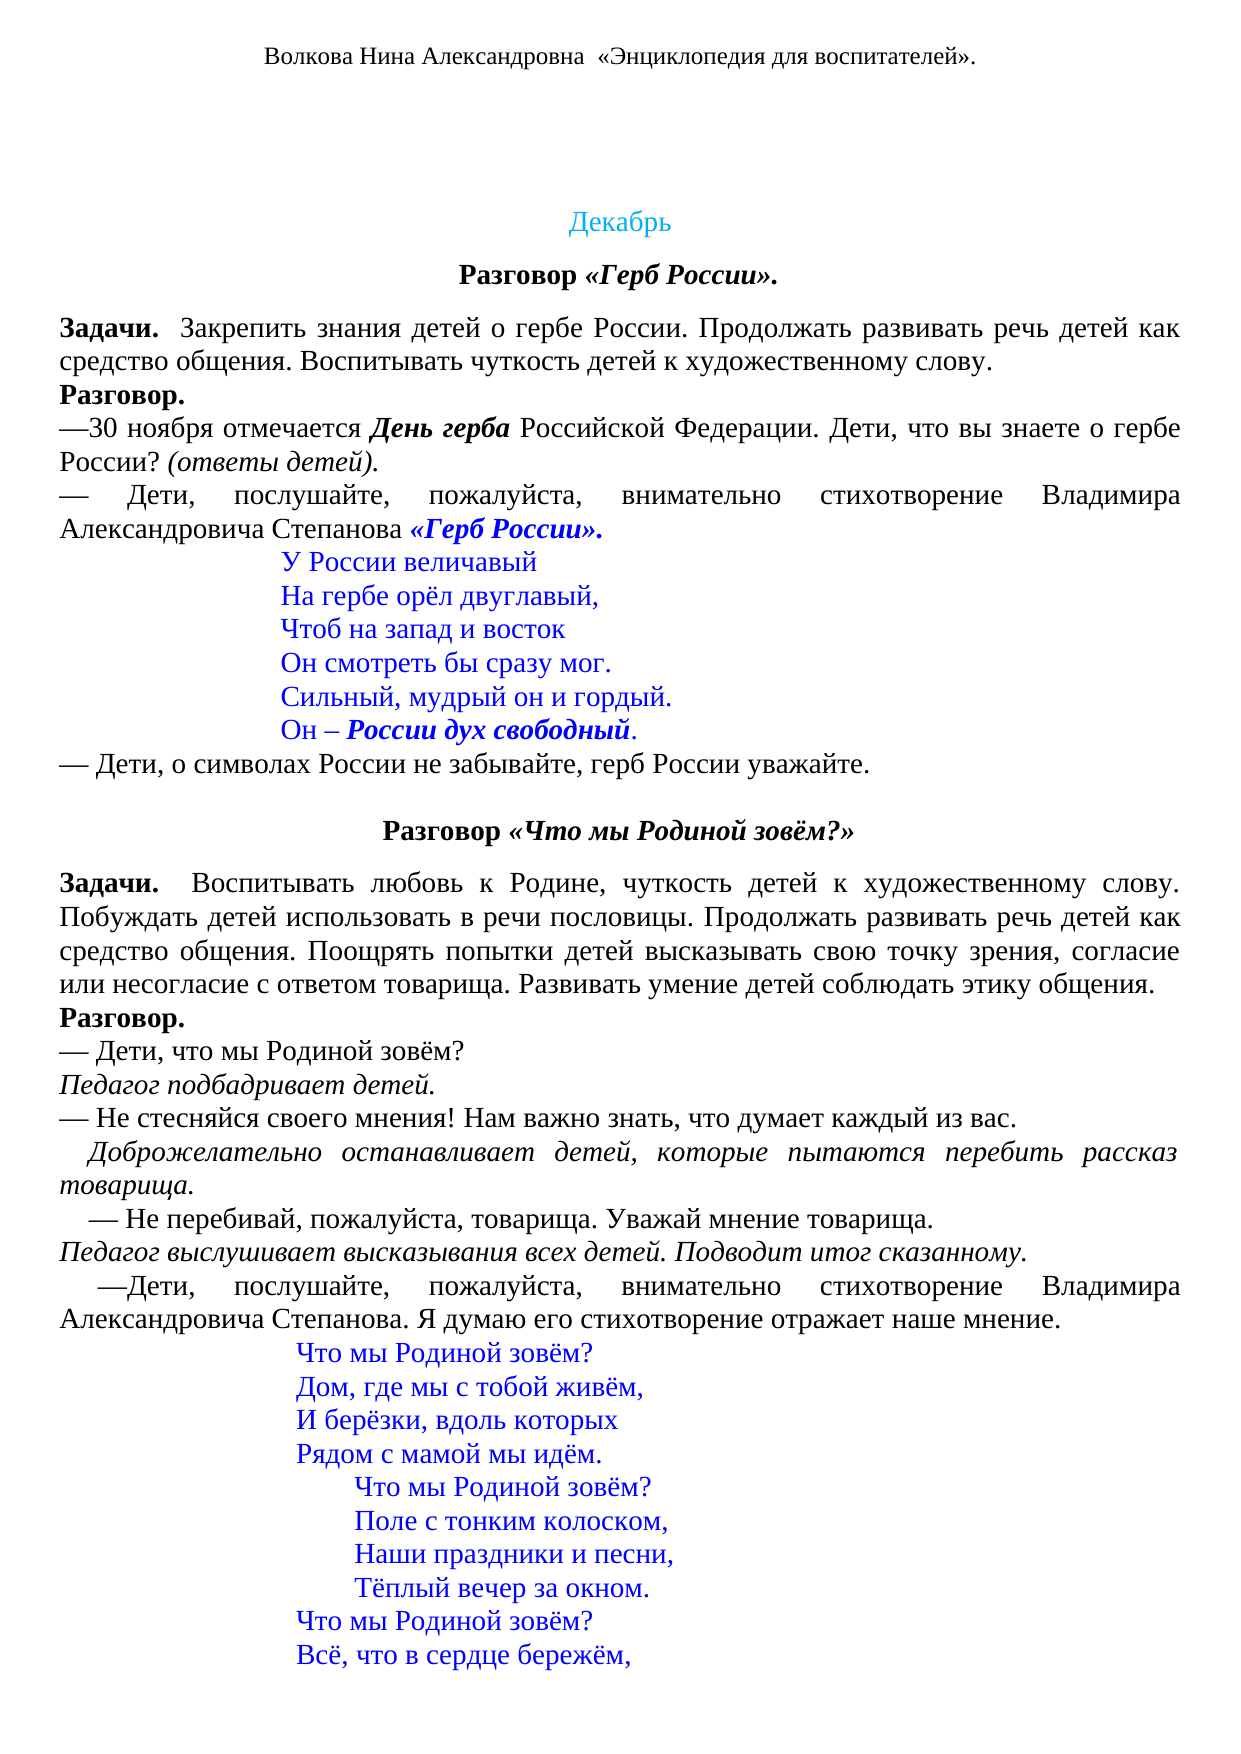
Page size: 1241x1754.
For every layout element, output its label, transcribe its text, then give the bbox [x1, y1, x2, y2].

text Задачи. Закрепить знания детей о гербе России. Продолжать развивать речь детей как средство общения. Воспитывать чуткость детей к художественному слову. [59, 310, 1181, 377]
text Чтоб на запад и восток [280, 612, 1181, 645]
text — Дети, что мы Родиной зовём? [59, 1033, 1181, 1067]
text Он – России дух свободный. [280, 712, 1181, 746]
text Что мы Родиной зовём? [354, 1469, 1181, 1503]
text Разговор. [59, 1000, 1181, 1033]
text Тёплый вечер за окном. [354, 1570, 1181, 1603]
text Педагог выслушивает высказывания всех детей. Подводит итог сказанному. [59, 1234, 1181, 1268]
text — Не стесняйся своего мнения! Нам важно знать, что думает каждый из вас. [59, 1100, 1181, 1134]
text — Дети, о символах России не забывайте, герб России уважайте. [59, 746, 1181, 779]
text Он смотреть бы сразу мог. [280, 645, 1181, 679]
text Разговор «Герб России». [59, 257, 1181, 291]
text На гербе орёл двуглавый, [280, 578, 1181, 612]
text Дом, где мы с тобой живём, [296, 1369, 1181, 1402]
text Наши праздники и песни, [354, 1536, 1181, 1570]
text —Дети, послушайте, пожалуйста, внимательно стихотворение Владимира Александровича Степанова. Я думаю его стихотворение отражает наше мнение. [59, 1268, 1181, 1335]
text — Не перебивай, пожалуйста, товарища. Уважай мнение товарища. [59, 1201, 1181, 1234]
text Сильный, мудрый он и гордый. [280, 679, 1181, 712]
text У России величавый [280, 544, 1181, 578]
text Разговор. [59, 377, 1181, 410]
text Разговор «Что мы Родиной зовём?» [59, 813, 1181, 846]
text Педагог подбадривает детей. [59, 1067, 1181, 1100]
text Задачи. Воспитывать любовь к Родине, чуткость детей к художественному слову. Побуждать детей использовать в речи пословицы. Продолжать развивать речь детей как средство общения. Поощрять попытки детей высказывать свою точку зрения, согласие или несогласие с ответом товарища. Развивать умение детей соблюдать этику общения. [59, 866, 1181, 1000]
text И берёзки, вдоль которых [296, 1402, 1181, 1436]
text Декабрь [59, 204, 1181, 238]
text Поле с тонким колоском, [354, 1503, 1181, 1536]
text Всё, что в сердце бережём, [296, 1637, 1181, 1671]
text Доброжелательно останавливает детей, которые пытаются перебить рассказ товарища. [59, 1134, 1181, 1201]
text Что мы Родиной зовём? [296, 1603, 1181, 1637]
text Что мы Родиной зовём? [296, 1335, 1181, 1369]
text —30 ноября отмечается День герба Российской Федерации. Дети, что вы знаете о гербе России? (ответы детей). [59, 410, 1181, 477]
text Рядом с мамой мы идём. [296, 1436, 1181, 1469]
text — Дети, послушайте, пожалуйста, внимательно стихотворение Владимира Александровича Степанова «Герб России». [59, 477, 1181, 544]
